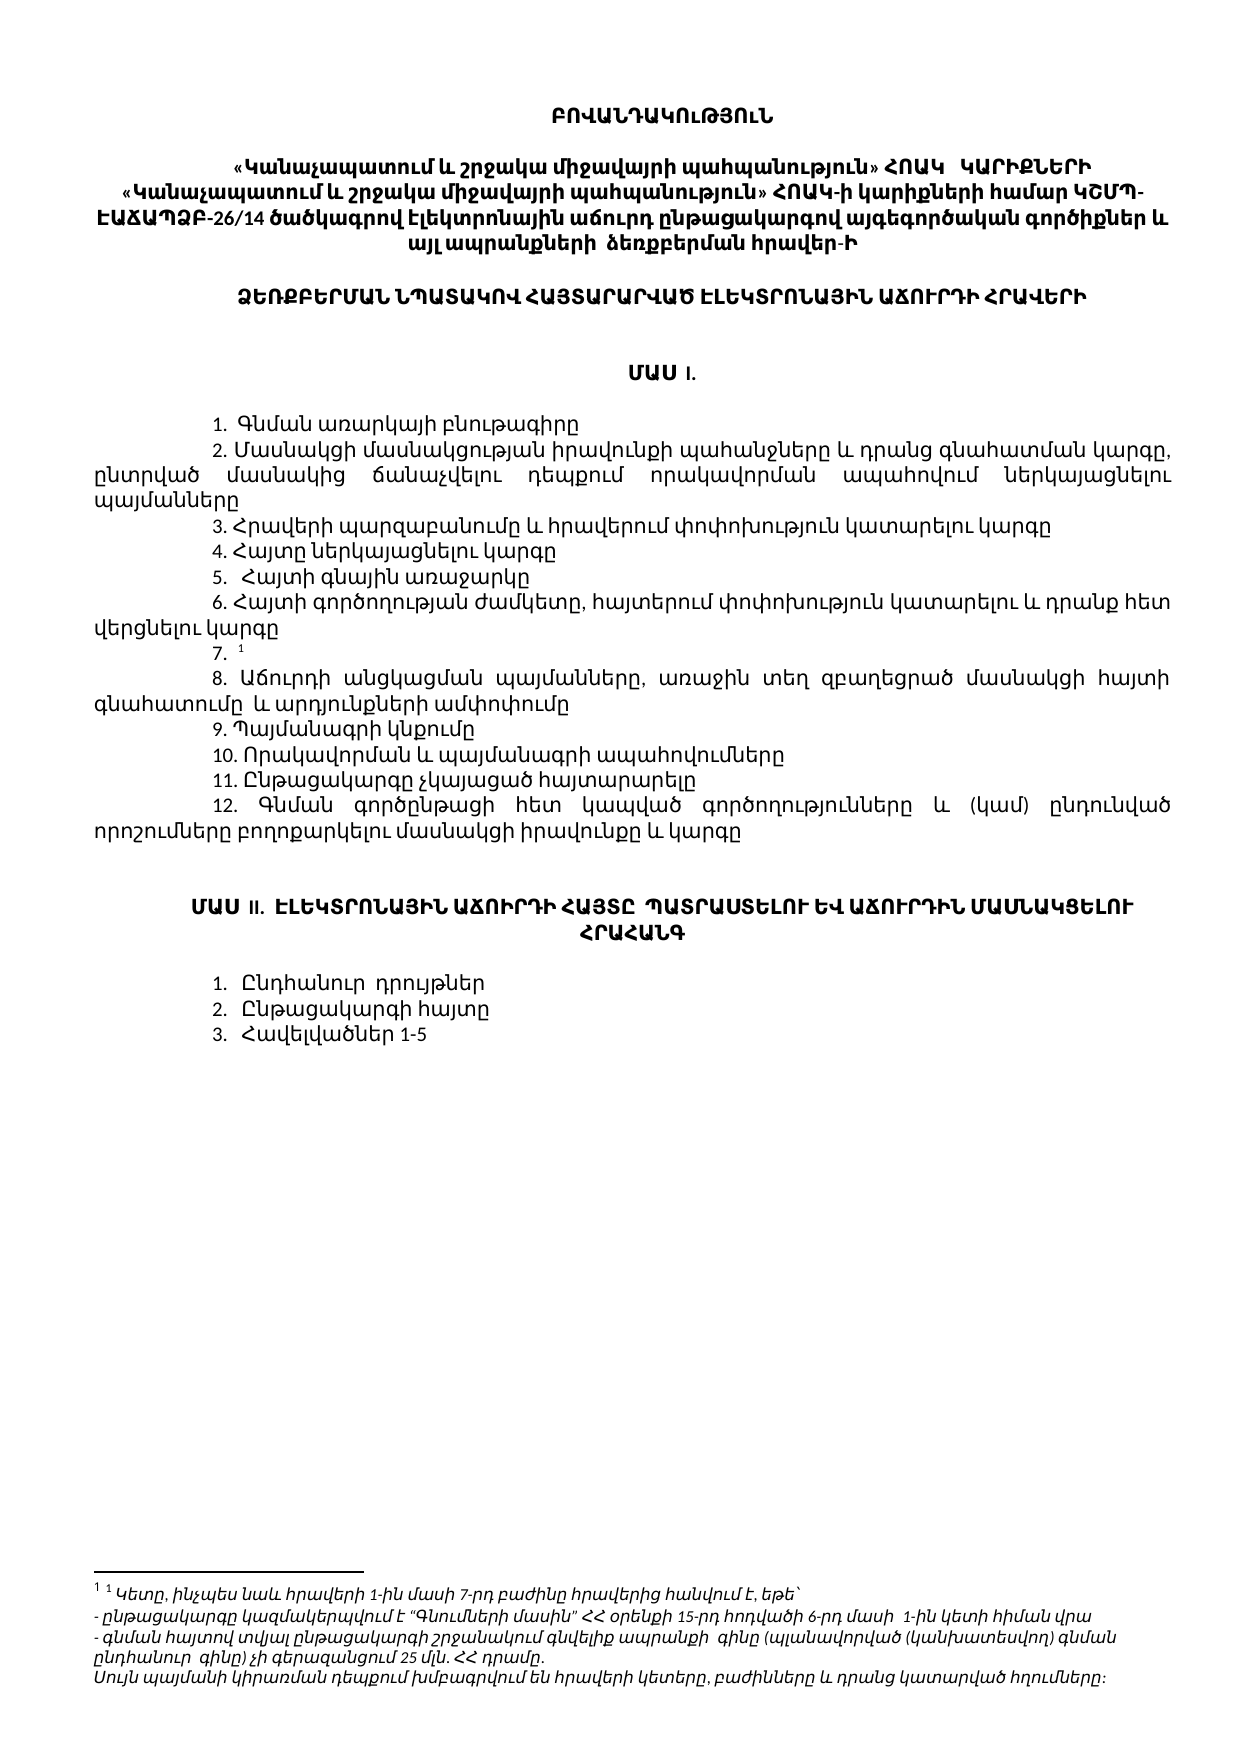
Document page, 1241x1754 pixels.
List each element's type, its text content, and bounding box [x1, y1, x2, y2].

text 3. Հրավերի պարզաբանումը և հրավերում փոփոխություն կատարելու կարգը [94, 513, 1171, 538]
text 9. Պայմանագրի կնքումը [94, 716, 1171, 742]
text 4. Հայտը ներկայացնելու կարգը [94, 538, 1171, 564]
text 3. Հավելվածներ 1-5 [94, 1021, 1171, 1047]
text 8. Աճուրդի անցկացման պայմանները, առաջին տեղ զբաղեցրած մասնակցի հայտի գնահատումը և արդյունքների ամփոփումը [94, 666, 1171, 716]
text 12. Գնման գործընթացի հետ կապված գործողությունները և (կամ) ընդունված որոշումները բողոքարկելու մասնակցի իրավունքը և կարգը [94, 793, 1171, 843]
text 1. Ընդհանուր դրույթներ [94, 971, 1171, 996]
text 11. Ընթացակարգը չկայացած հայտարարելը [94, 767, 1171, 793]
text 10. Որակավորման և պայմանագրի ապահովումները [94, 742, 1171, 767]
text 1. Գնման առարկայի բնութագիրը [94, 411, 1171, 437]
text 7. 1 [94, 640, 1171, 666]
text 2. Մասնակցի մասնակցության իրավունքի պահանջները և դրանց գնահատման կարգը, ընտրված մասնակից ճանաչվելու դեպքում որակավորման ապահովում ներկայացնելու պայմանները [94, 437, 1171, 513]
text «Կանաչապատում և շրջակա միջավայրի պահպանություն» ՀՈԱԿ ԿԱՐԻՔՆԵՐԻ «Կանաչապատում և շրջակա միջավայրի պահպանություն» ՀՈԱԿ-ի կարիքների համար ԿՇՄՊ-ԷԱՃԱՊՁԲ-26/14 ծածկագրով էլեկտրոնային աճուրդ ընթացակարգով այգեգործական գործիքներ և այլ ապրանքների ձեռքբերման հրավեր-Ի [94, 154, 1171, 256]
text 2. Ընթացակարգի հայտը [94, 996, 1171, 1021]
text ՄԱՍ I. [94, 361, 1171, 386]
text 6. Հայտի գործողության ժամկետը, հայտերում փոփոխություն կատարելու և դրանք հետ վերցնելու կարգը [94, 589, 1171, 640]
text ՁԵՌՔԲԵՐՄԱՆ ՆՊԱՏԱԿՈՎ ՀԱՅՏԱՐԱՐՎԱԾ ԷԼԵԿՏՐՈՆԱՅԻՆ ԱՃՈՒՐԴԻ ՀՐԱՎԵՐԻ [94, 284, 1171, 310]
text 5. Հայտի գնային առաջարկը [94, 564, 1171, 589]
text ՄԱՍ II. ԷԼԵԿՏՐՈՆԱՅԻՆ ԱՃՈԻՐԴԻ ՀԱՅՏԸ ՊԱՏՐԱՍՏԵԼՈՒ ԵՎ ԱՃՈՒՐԴԻՆ ՄԱՍՆԱԿՑԵԼՈՒ ՀՐԱՀԱՆԳ [94, 894, 1171, 945]
text ԲՈՎԱՆԴԱԿՈւԹՅՈւՆ [94, 103, 1171, 128]
